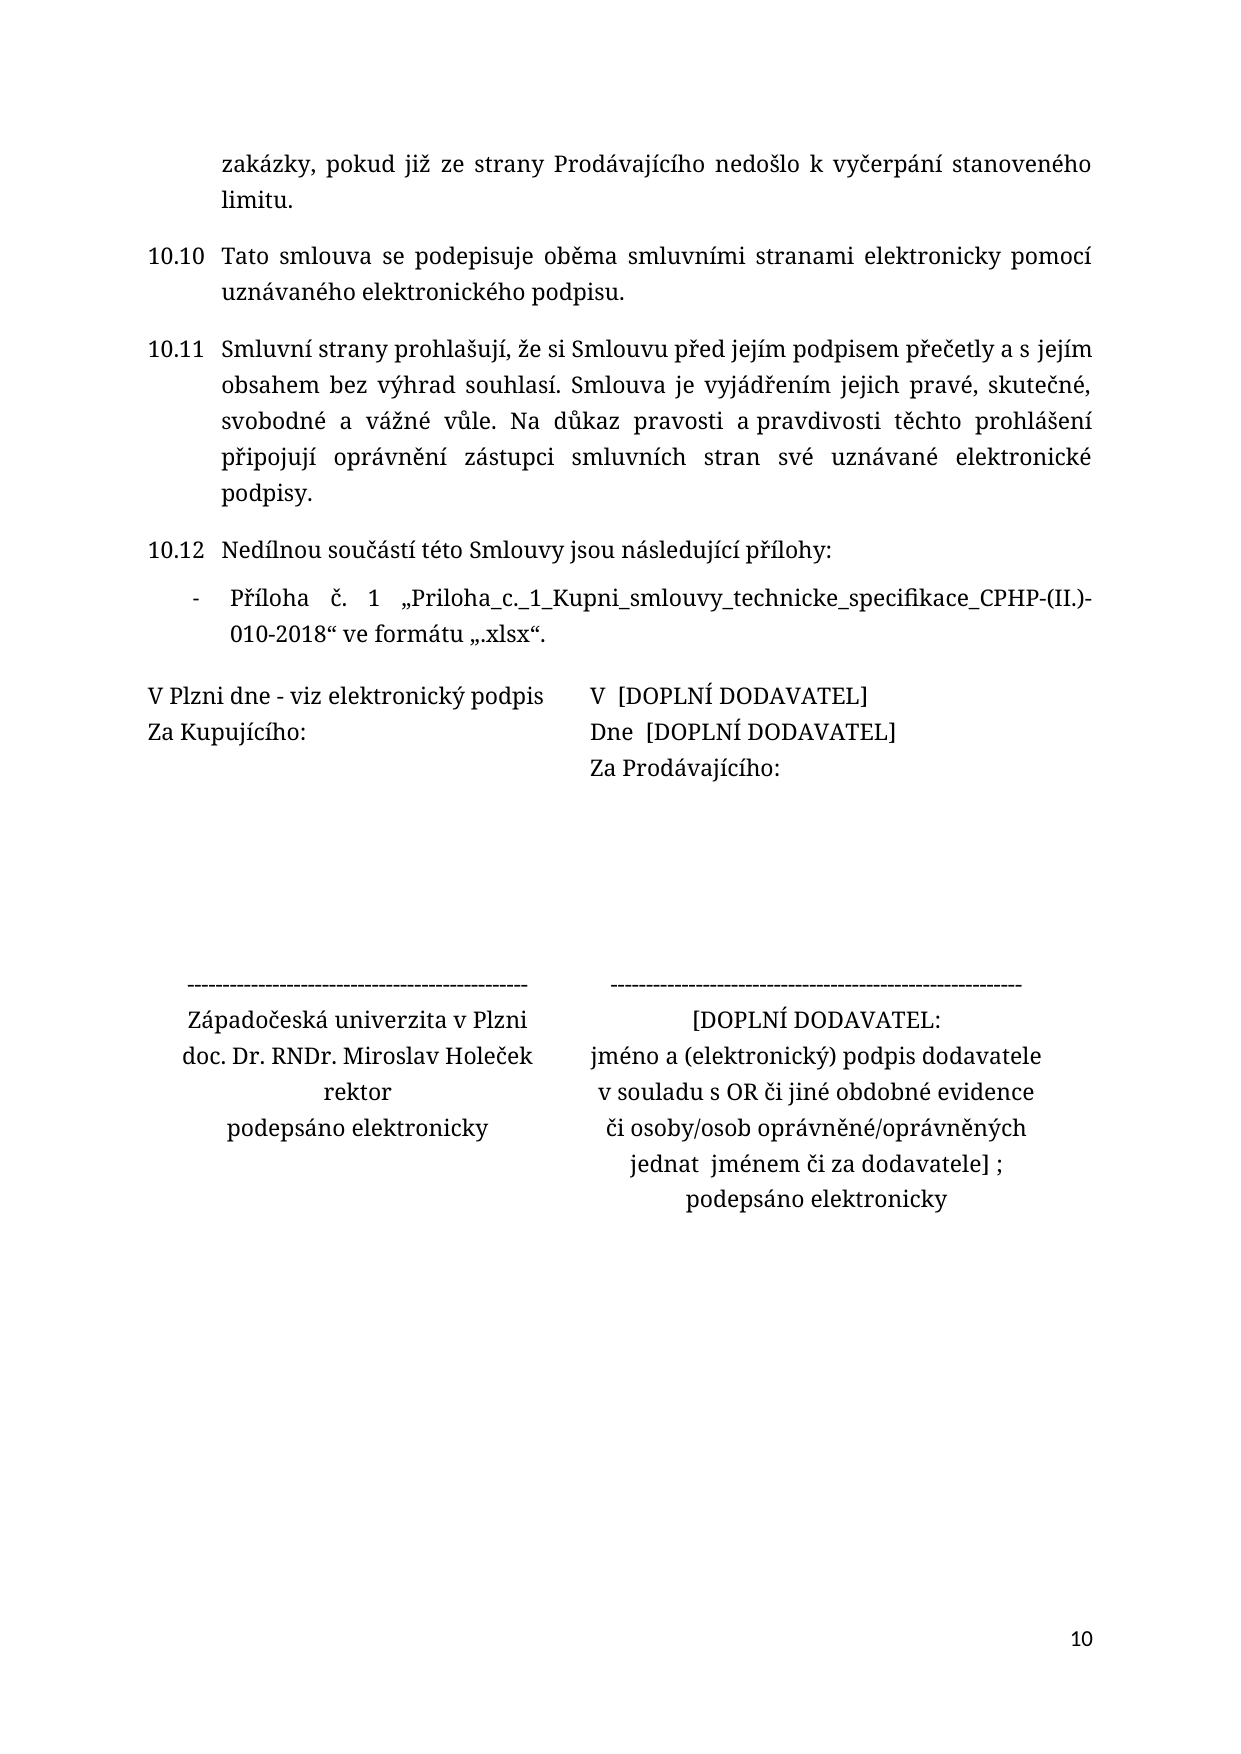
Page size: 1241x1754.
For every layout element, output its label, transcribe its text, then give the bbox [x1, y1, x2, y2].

list Příloha č. 1 „Priloha_c._1_Kupni_smlouvy_technicke_specifikace_CPHP-(II.)-010-2018“ ve formátu „.xlsx“. [192, 582, 1093, 649]
table_header V Plzni dne - viz elektronický podpis Za Kupujícího: ------------------------------------------------ Západočeská univerzita v Plzni doc. Dr. RNDr. Miroslav Holeček rektor podepsáno elektronicky [136, 680, 578, 1218]
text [148, 148, 1093, 215]
text 10.11 Smluvní strany prohlašují, že si Smlouvu před jejím podpisem přečetly a s jejím obsahem bez výhrad souhlasí. Smlouva je vyjádřením jejich pravé, skutečné, svobodné a vážné vůle. Na důkaz pravosti a pravdivosti těchto prohlášení připojují oprávnění zástupci smluvních stran své uznávané elektronické podpisy. [148, 333, 1093, 508]
text 10.10 Tato smlouva se podepisuje oběma smluvními stranami elektronicky pomocí uznávaného elektronického podpisu. [148, 240, 1093, 307]
text 10.12 Nedílnou součástí této Smlouvy jsou následující přílohy: [148, 533, 1093, 565]
table_header V [DOPLNÍ DODAVATEL] Dne [DOPLNÍ DODAVATEL] Za Prodávajícího: ---------------------------------------------------------- [DOPLNÍ DODAVATEL: jméno a (elektronický) podpis dodavatele v souladu s OR či jiné obdobné evidence či osoby/osob oprávněné/oprávněných jednat jménem či za dodavatele] ; podepsáno elektronicky [579, 680, 1054, 1218]
